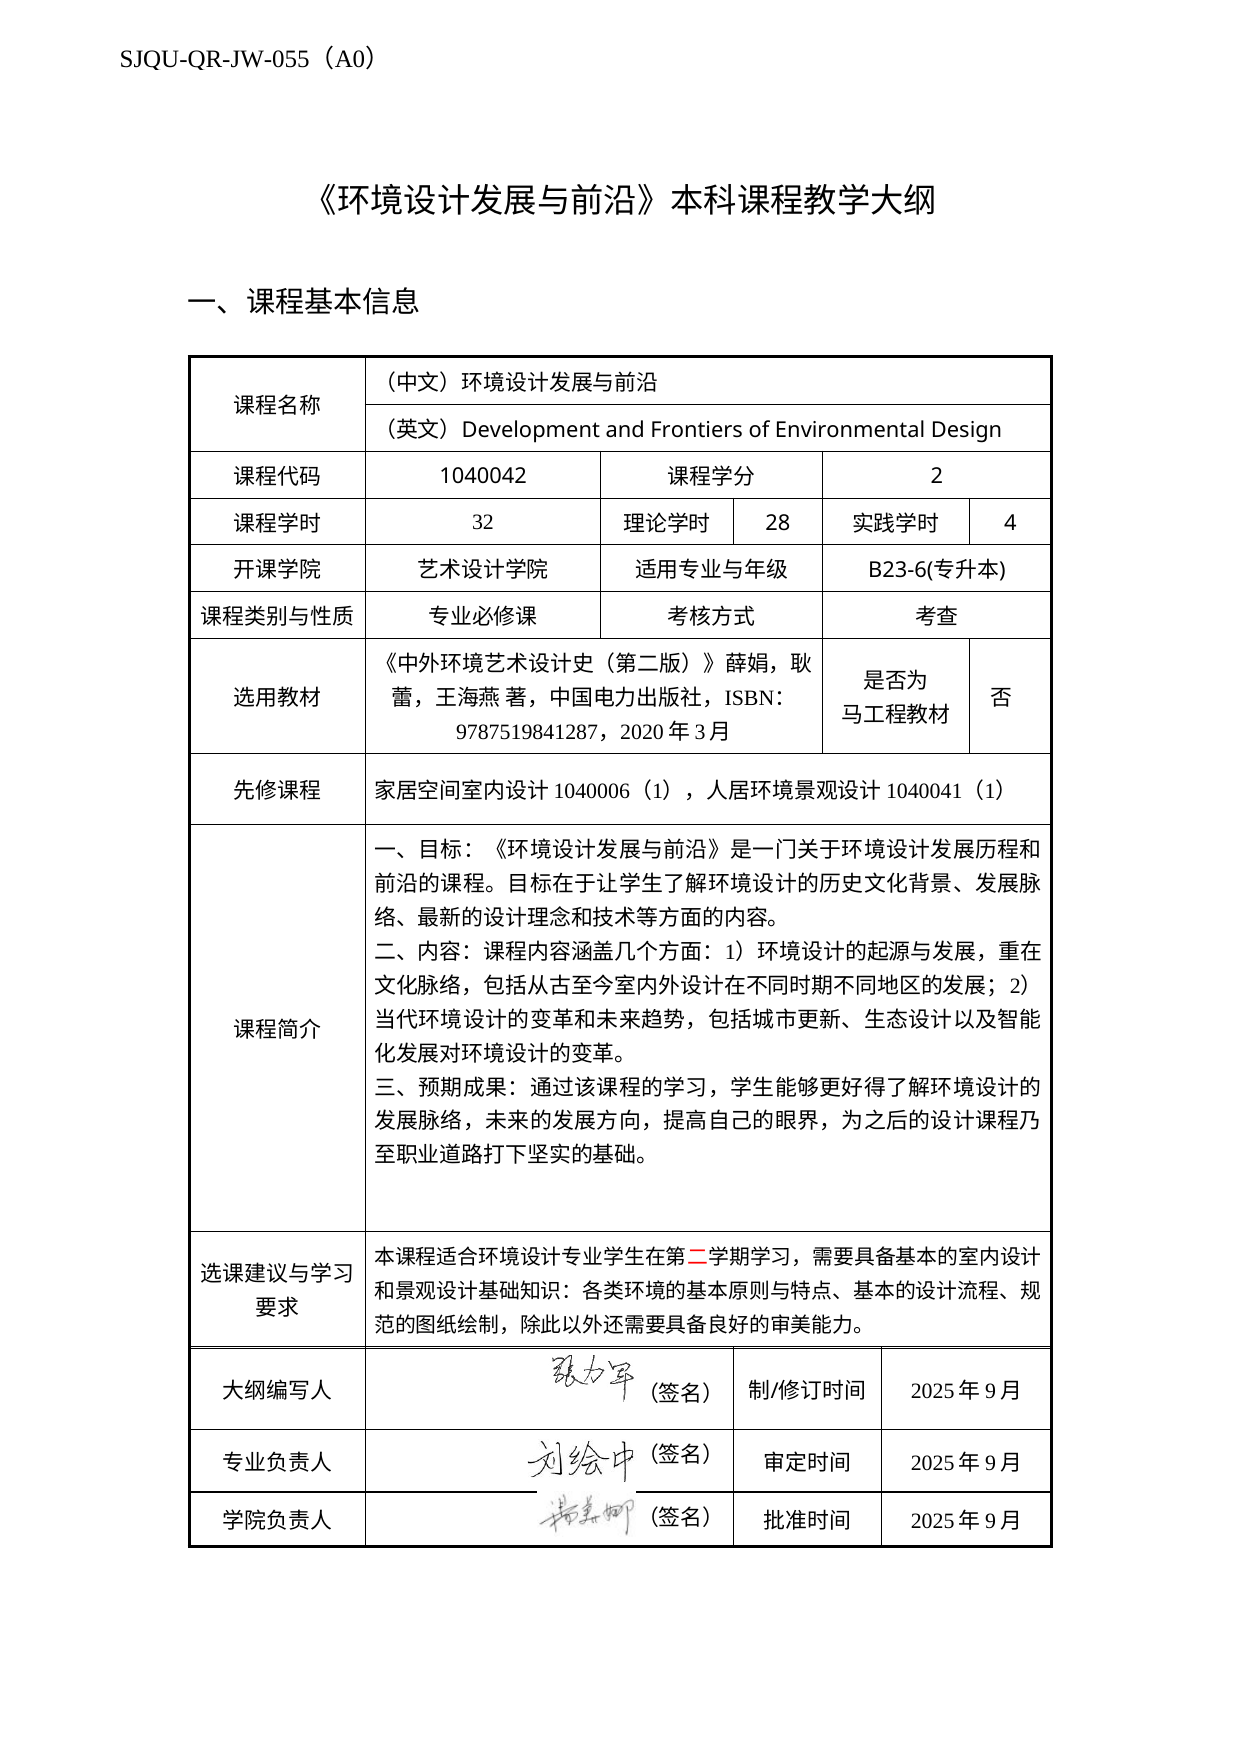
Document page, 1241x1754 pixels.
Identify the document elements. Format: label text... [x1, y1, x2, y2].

table_cell 本课程适合环境设计专业学生在第二学期学习，需要具备基本的室内设计和景观设计基础知识：各类环境的基本原则与特点、基本的设计流程、规范的图纸绘制，除此以外还需要具备良好的审美能力。 [366, 1232, 1050, 1346]
table_cell 课程学时 [191, 499, 365, 544]
table_header （中文）环境设计发展与前沿 [366, 358, 1050, 404]
text 《环境设计发展与前沿》本科课程教学大纲 [187, 164, 1053, 232]
picture [537, 1491, 636, 1537]
table_cell 否 [970, 639, 1050, 753]
table_cell 批准时间 [734, 1493, 881, 1544]
table_cell 实践学时 [823, 499, 969, 544]
table_cell 考查 [823, 592, 1050, 638]
table_cell 是否为 马工程教材 [823, 639, 969, 753]
table_cell 考核方式 [601, 592, 822, 638]
table_cell （英文）Development and Frontiers of Environmental Design [366, 405, 1050, 451]
table_cell 选用教材 [191, 639, 365, 753]
table_cell 课程学分 [601, 452, 822, 497]
table_cell 专业负责人 [191, 1430, 365, 1491]
table_cell 2025年9月 [882, 1430, 1050, 1491]
table_cell 《中外环境艺术设计史（第二版）》薛娟，耿蕾，王海燕 著，中国电力出版社，ISBN：9787519841287，2020年3月 [366, 639, 822, 753]
picture [548, 1355, 637, 1402]
table_header 课程名称 [191, 358, 365, 451]
table_cell 审定时间 [734, 1430, 881, 1491]
table_cell 1040042 [366, 452, 600, 497]
table_cell B23-6(专升本) [823, 545, 1050, 591]
table_cell 课程类别与性质 [191, 592, 365, 638]
table_cell （签名） [366, 1349, 733, 1429]
table_cell （签名） [366, 1493, 733, 1544]
table_cell 课程简介 [191, 825, 365, 1231]
table_cell 制/修订时间 [734, 1349, 881, 1429]
table_cell 2025年9月 [882, 1493, 1050, 1544]
table_cell 理论学时 [601, 499, 733, 544]
table_cell 课程代码 [191, 452, 365, 497]
table_cell 选课建议与学习要求 [191, 1232, 365, 1346]
table_cell 一、目标：《环境设计发展与前沿》是一门关于环境设计发展历程和前沿的课程。目标在于让学生了解环境设计的历史文化背景、发展脉络、最新的设计理念和技术等方面的内容。 二、内容：课程内容涵盖几个方面：1）环境设计的起源与发展，重在文化脉络，包括从古至今室内外设计在不同时期不同地区的发展；2）当代环境设计的变革和未来趋势，包括城市更新、生态设计以及智能化发展对环境设计的变革。 三、预期成果：通过该课程的学习，学生能够更好得了解环境设计的发展脉络，未来的发展方向，提高自己的眼界，为之后的设计课程乃至职业道路打下坚实的基础。 [366, 825, 1050, 1231]
table_cell （签名） [366, 1430, 733, 1491]
table_cell 适用专业与年级 [601, 545, 822, 591]
table_cell 先修课程 [191, 754, 365, 824]
table_cell 开课学院 [191, 545, 365, 591]
text 一、课程基本信息 [187, 266, 1053, 334]
table_cell 4 [970, 499, 1050, 544]
table_cell 2025年9月 [882, 1349, 1050, 1429]
table_cell 专业必修课 [366, 592, 600, 638]
table_cell 家居空间室内设计1040006（1），人居环境景观设计1040041（1） [366, 754, 1050, 824]
table_cell 28 [734, 499, 822, 544]
table_cell 32 [366, 499, 600, 544]
table_cell 艺术设计学院 [366, 545, 600, 591]
picture [527, 1433, 639, 1486]
table_cell 大纲编写人 [191, 1349, 365, 1429]
table_cell 2 [823, 452, 1050, 497]
table_cell 学院负责人 [191, 1493, 365, 1544]
